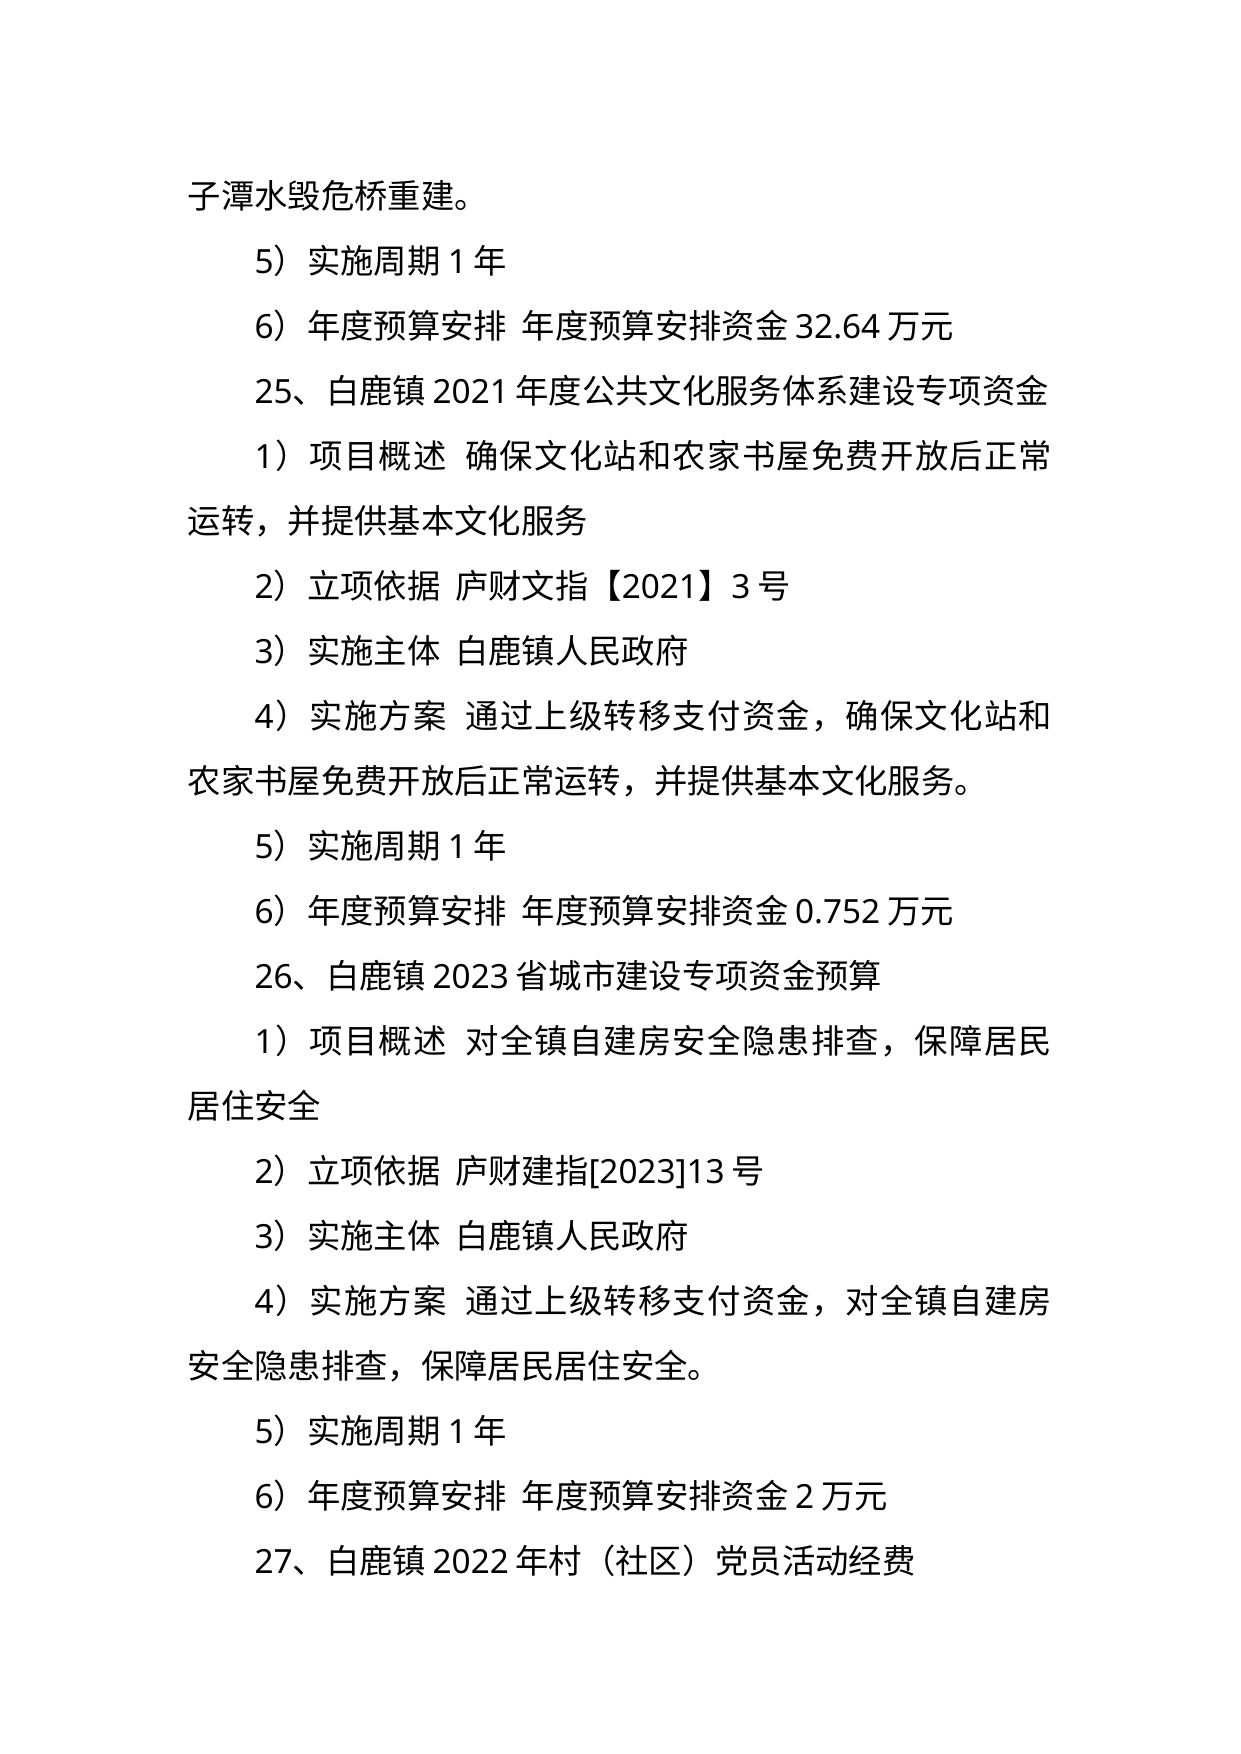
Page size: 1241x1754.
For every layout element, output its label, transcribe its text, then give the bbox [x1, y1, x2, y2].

text 27、白鹿镇2022年村（社区）党员活动经费 [187, 1527, 1053, 1592]
text 5）实施周期 1年 [187, 812, 1053, 877]
text 6）年度预算安排 年度预算安排资金32.64万元 [187, 292, 1053, 357]
text 4）实施方案 通过上级转移支付资金，对全镇自建房安全隐患排查，保障居民居住安全。 [187, 1267, 1053, 1397]
text 5）实施周期 1年 [187, 1397, 1053, 1462]
text 26、白鹿镇2023省城市建设专项资金预算 [187, 942, 1053, 1007]
text 4）实施方案 通过上级转移支付资金，确保文化站和农家书屋免费开放后正常运转，并提供基本文化服务。 [187, 682, 1053, 812]
text 3）实施主体 白鹿镇人民政府 [187, 617, 1053, 682]
text 5）实施周期 1年 [187, 227, 1053, 292]
text 3）实施主体 白鹿镇人民政府 [187, 1202, 1053, 1267]
text 6）年度预算安排 年度预算安排资金0.752万元 [187, 877, 1053, 942]
text 1）项目概述 对全镇自建房安全隐患排查，保障居民居住安全 [187, 1007, 1053, 1137]
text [187, 162, 1053, 227]
text 25、白鹿镇2021年度公共文化服务体系建设专项资金 [187, 357, 1053, 422]
text 1）项目概述 确保文化站和农家书屋免费开放后正常运转，并提供基本文化服务 [187, 422, 1053, 552]
text 6）年度预算安排 年度预算安排资金2万元 [187, 1462, 1053, 1527]
text 2）立项依据 庐财建指[2023]13号 [187, 1137, 1053, 1202]
text 2）立项依据 庐财文指【2021】3号 [187, 552, 1053, 617]
